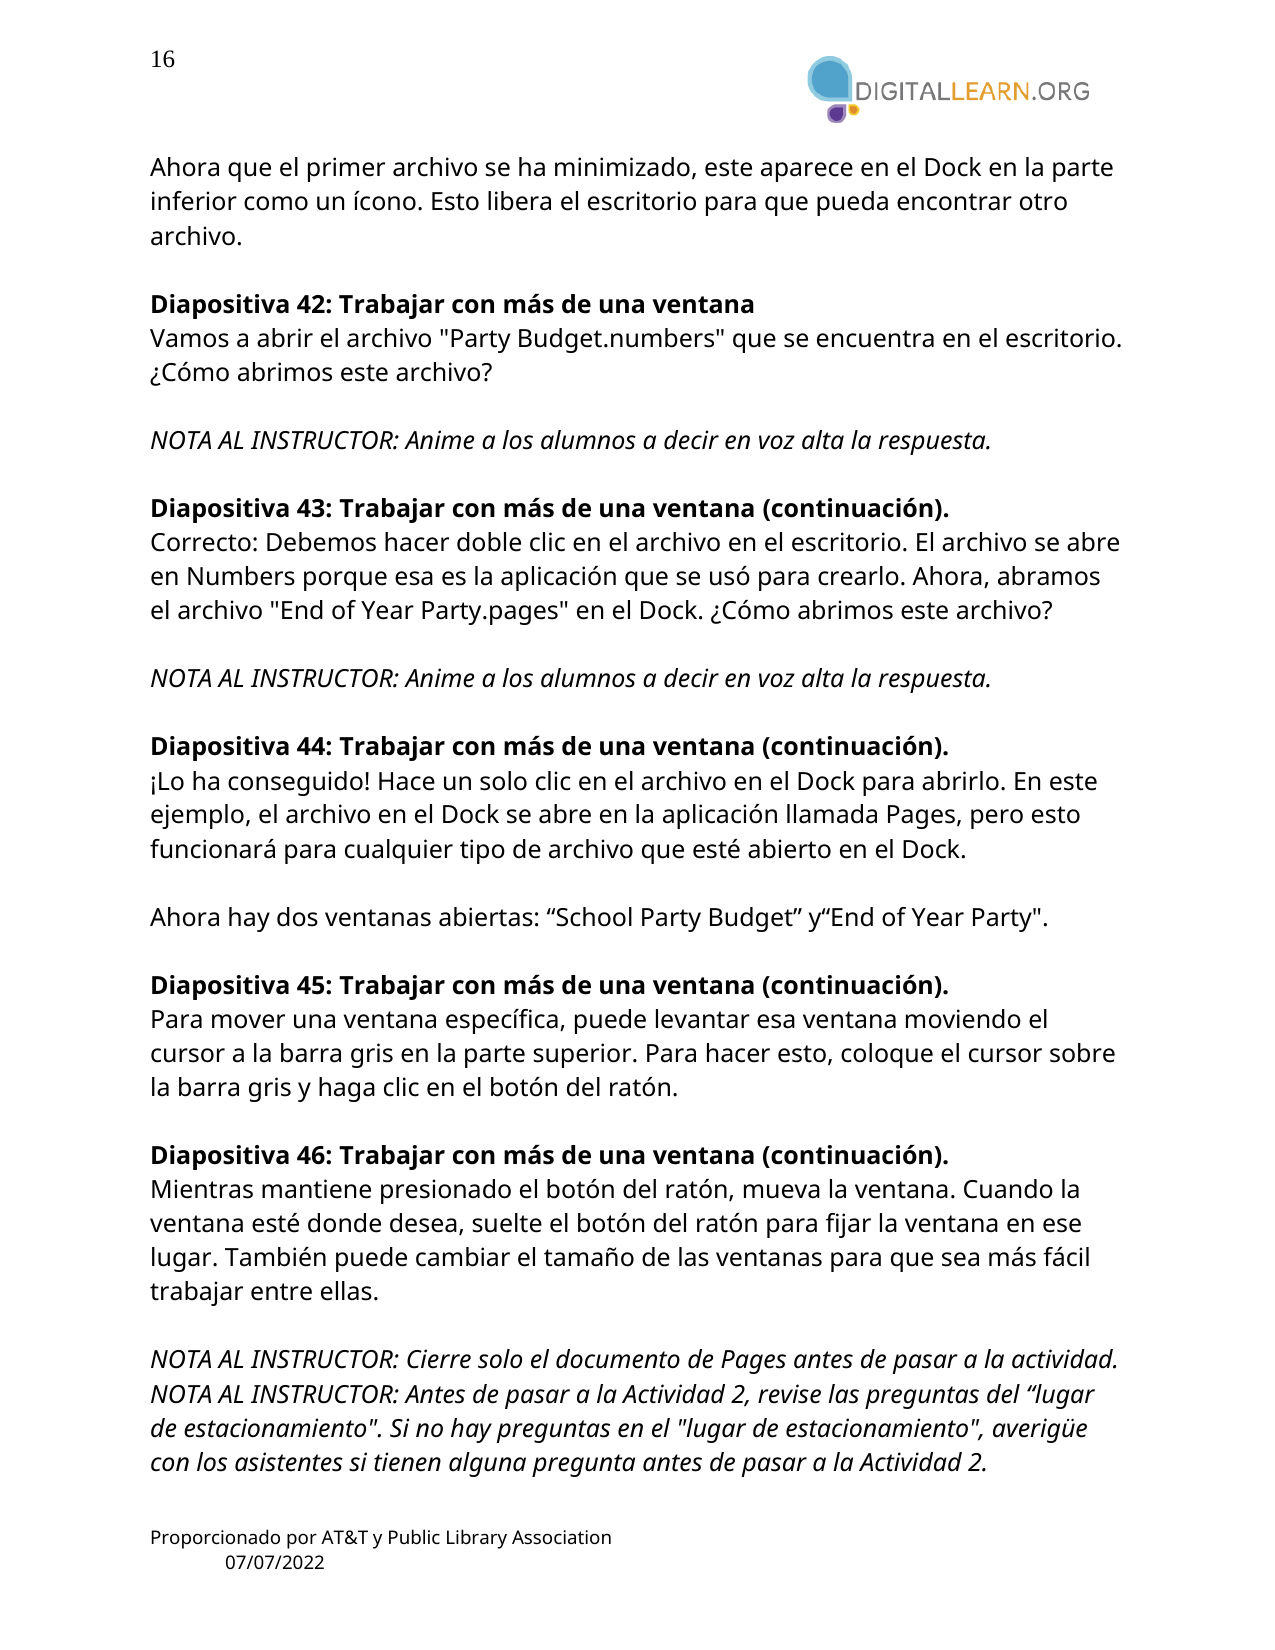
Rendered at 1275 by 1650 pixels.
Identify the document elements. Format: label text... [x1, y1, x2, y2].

text NOTA AL INSTRUCTOR: Anime a los alumnos a decir en voz alta la respuesta. [150, 422, 1125, 457]
text NOTA AL INSTRUCTOR: Anime a los alumnos a decir en voz alta la respuesta. [150, 661, 1125, 695]
text NOTA AL INSTRUCTOR: Cierre solo el documento de Pages antes de pasar a la actividad. [150, 1342, 1125, 1376]
text Diapositiva 46: Trabajar con más de una ventana (continuación). [150, 1138, 1125, 1172]
text ¡Lo ha conseguido! Hace un solo clic en el archivo en el Dock para abrirlo. En este ejemplo, el archivo en el Dock se abre en la aplicación llamada Pages, pero esto funcionará para cualquier tipo de archivo que esté abierto en el Dock. [150, 763, 1125, 865]
text Vamos a abrir el archivo "Party Budget.numbers" que se encuentra en el escritorio. ¿Cómo abrimos este archivo? [150, 320, 1125, 388]
text Diapositiva 45: Trabajar con más de una ventana (continuación). [150, 967, 1125, 1002]
text Para mover una ventana específica, puede levantar esa ventana moviendo el cursor a la barra gris en la parte superior. Para hacer esto, coloque el cursor sobre la barra gris y haga clic en el botón del ratón. [150, 1002, 1125, 1104]
text Ahora que el primer archivo se ha minimizado, este aparece en el Dock en la parte inferior como un ícono. Esto libera el escritorio para que pueda encontrar otro archivo. [150, 150, 1125, 252]
text Diapositiva 44: Trabajar con más de una ventana (continuación). [150, 729, 1125, 763]
picture [807, 56, 1089, 123]
text Ahora hay dos ventanas abiertas: “School Party Budget” y“End of Year Party". [150, 899, 1125, 933]
text Mientras mantiene presionado el botón del ratón, mueva la ventana. Cuando la ventana esté donde desea, suelte el botón del ratón para fijar la ventana en ese lugar. También puede cambiar el tamaño de las ventanas para que sea más fácil trabajar entre ellas. [150, 1172, 1125, 1308]
text Diapositiva 42: Trabajar con más de una ventana [150, 286, 1125, 320]
text Diapositiva 43: Trabajar con más de una ventana (continuación). [150, 491, 1125, 525]
text Correcto: Debemos hacer doble clic en el archivo en el escritorio. El archivo se abre en Numbers porque esa es la aplicación que se usó para crearlo. Ahora, abramos el archivo "End of Year Party.pages" en el Dock. ¿Cómo abrimos este archivo? [150, 525, 1125, 627]
text NOTA AL INSTRUCTOR: Antes de pasar a la Actividad 2, revise las preguntas del “lugar de estacionamiento". Si no hay preguntas en el "lugar de estacionamiento", averigüe con los asistentes si tienen alguna pregunta antes de pasar a la Actividad 2. [150, 1376, 1125, 1478]
